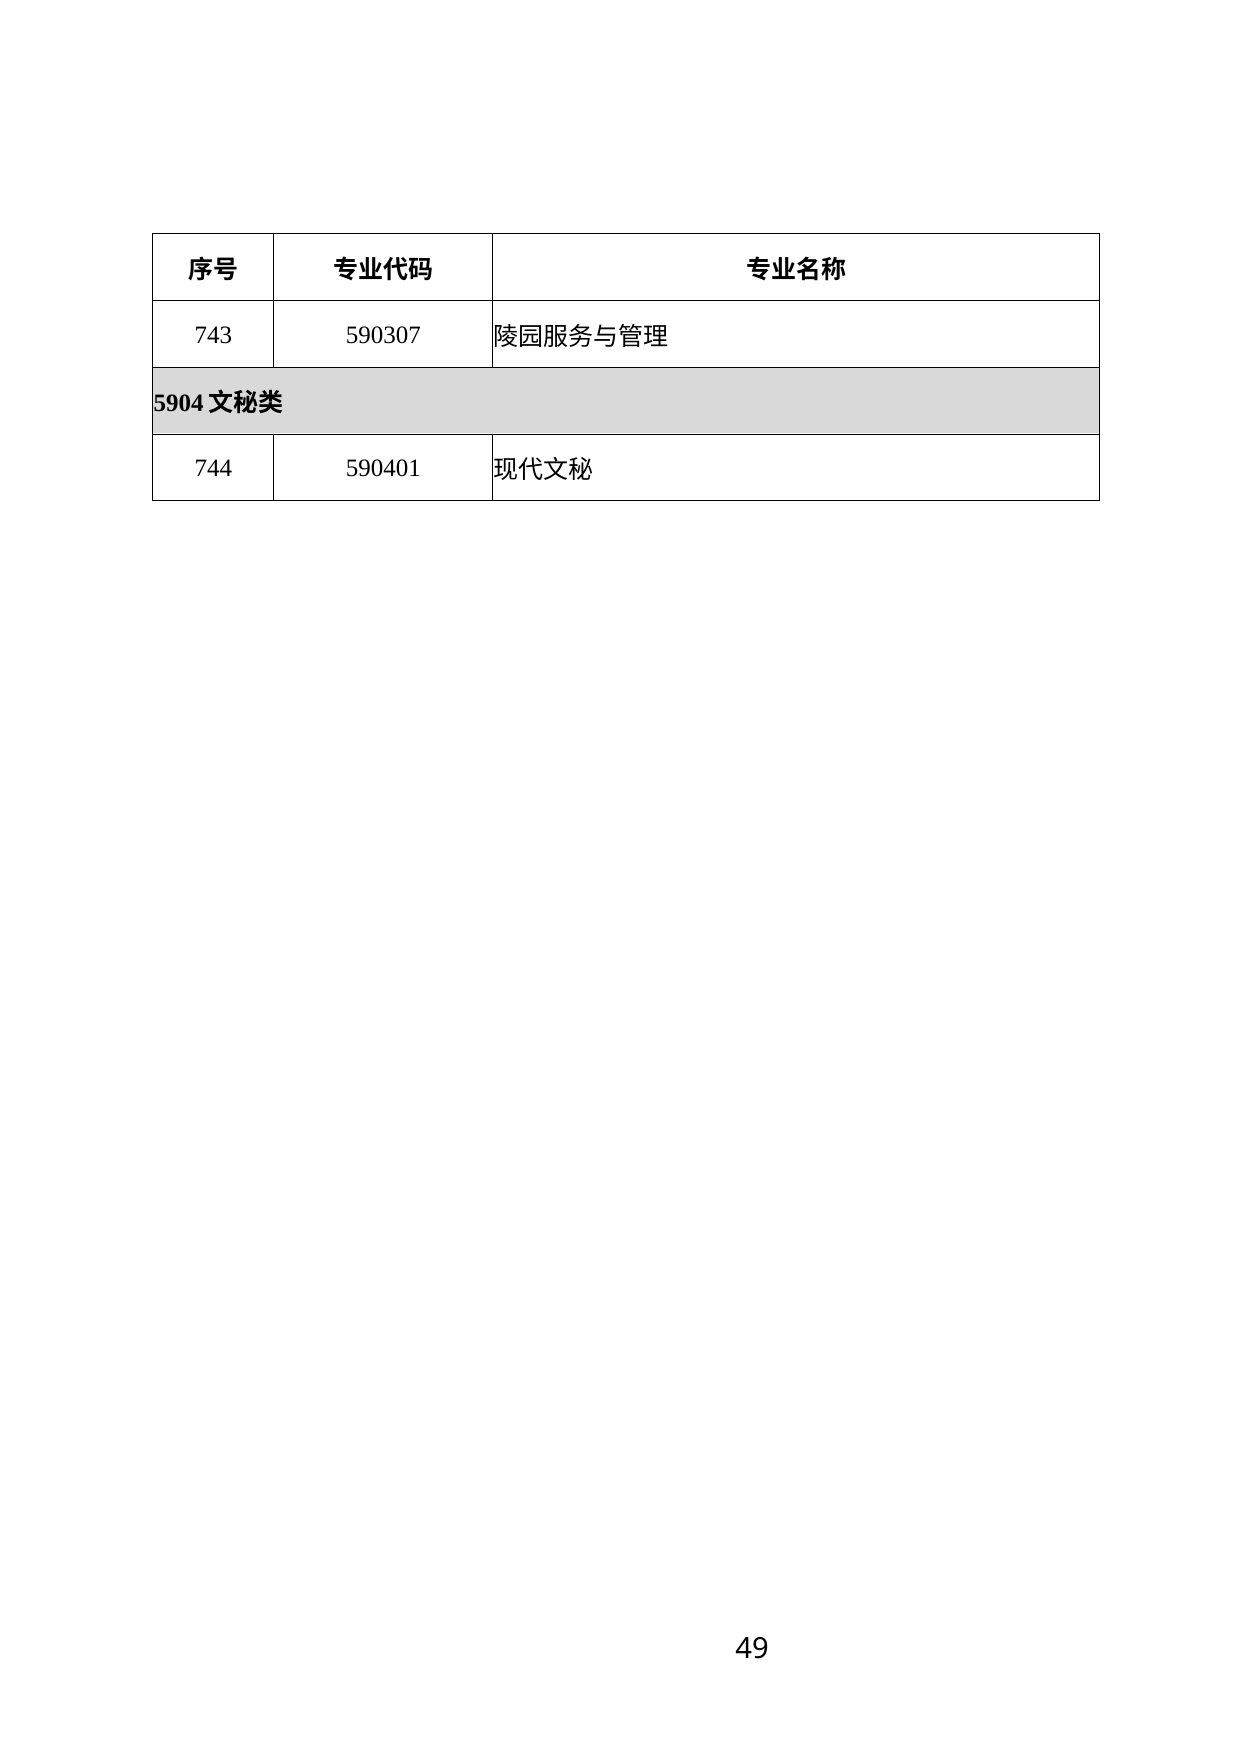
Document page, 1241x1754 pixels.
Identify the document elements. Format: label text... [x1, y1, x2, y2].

table_header 专业名称 [493, 234, 1099, 300]
table_header 序号 [153, 234, 273, 300]
table_cell 590401 [274, 435, 492, 500]
table_cell 590307 [274, 301, 492, 367]
table_cell 陵园服务与管理 [493, 301, 1099, 367]
table_cell 现代文秘 [493, 435, 1099, 500]
table_header 专业代码 [274, 234, 492, 300]
table_cell 5904文秘类 [153, 368, 1099, 433]
table_cell 744 [153, 435, 273, 500]
table_cell 743 [153, 301, 273, 367]
